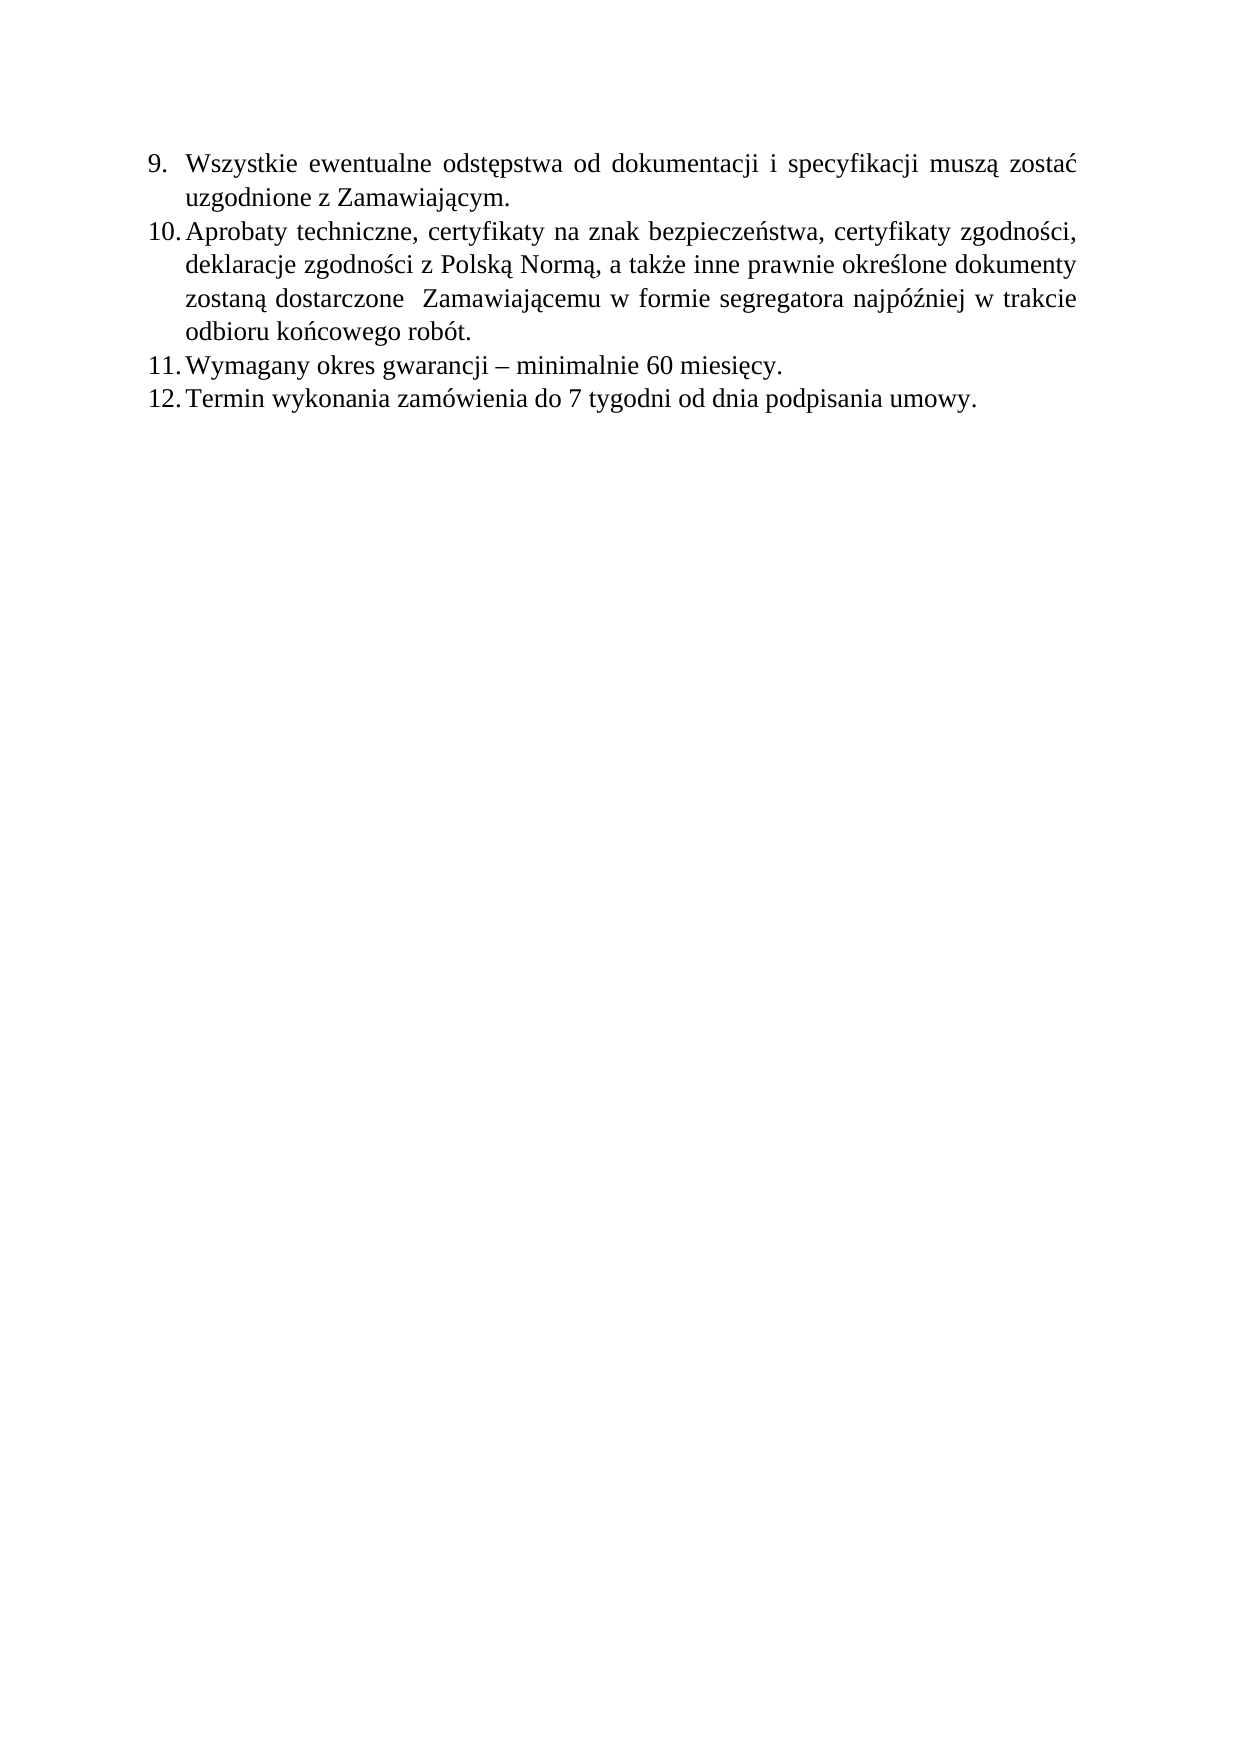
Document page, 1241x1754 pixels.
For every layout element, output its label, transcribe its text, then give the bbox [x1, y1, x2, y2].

list Wszystkie ewentualne odstępstwa od dokumentacji i specyfikacji muszą zostać uzgodnione z Zamawiającym. [148, 148, 1078, 212]
list Aprobaty techniczne, certyfikaty na znak bezpieczeństwa, certyfikaty zgodności, deklaracje zgodności z Polską Normą, a także inne prawnie określone dokumenty zostaną dostarczone Zamawiającemu w formie segregatora najpóźniej w trakcie odbioru końcowego robót. [148, 215, 1078, 346]
list Termin wykonania zamówienia do 7 tygodni od dnia podpisania umowy. [148, 382, 1078, 413]
list Wymagany okres gwarancji – minimalnie 60 miesięcy. [148, 349, 1078, 380]
